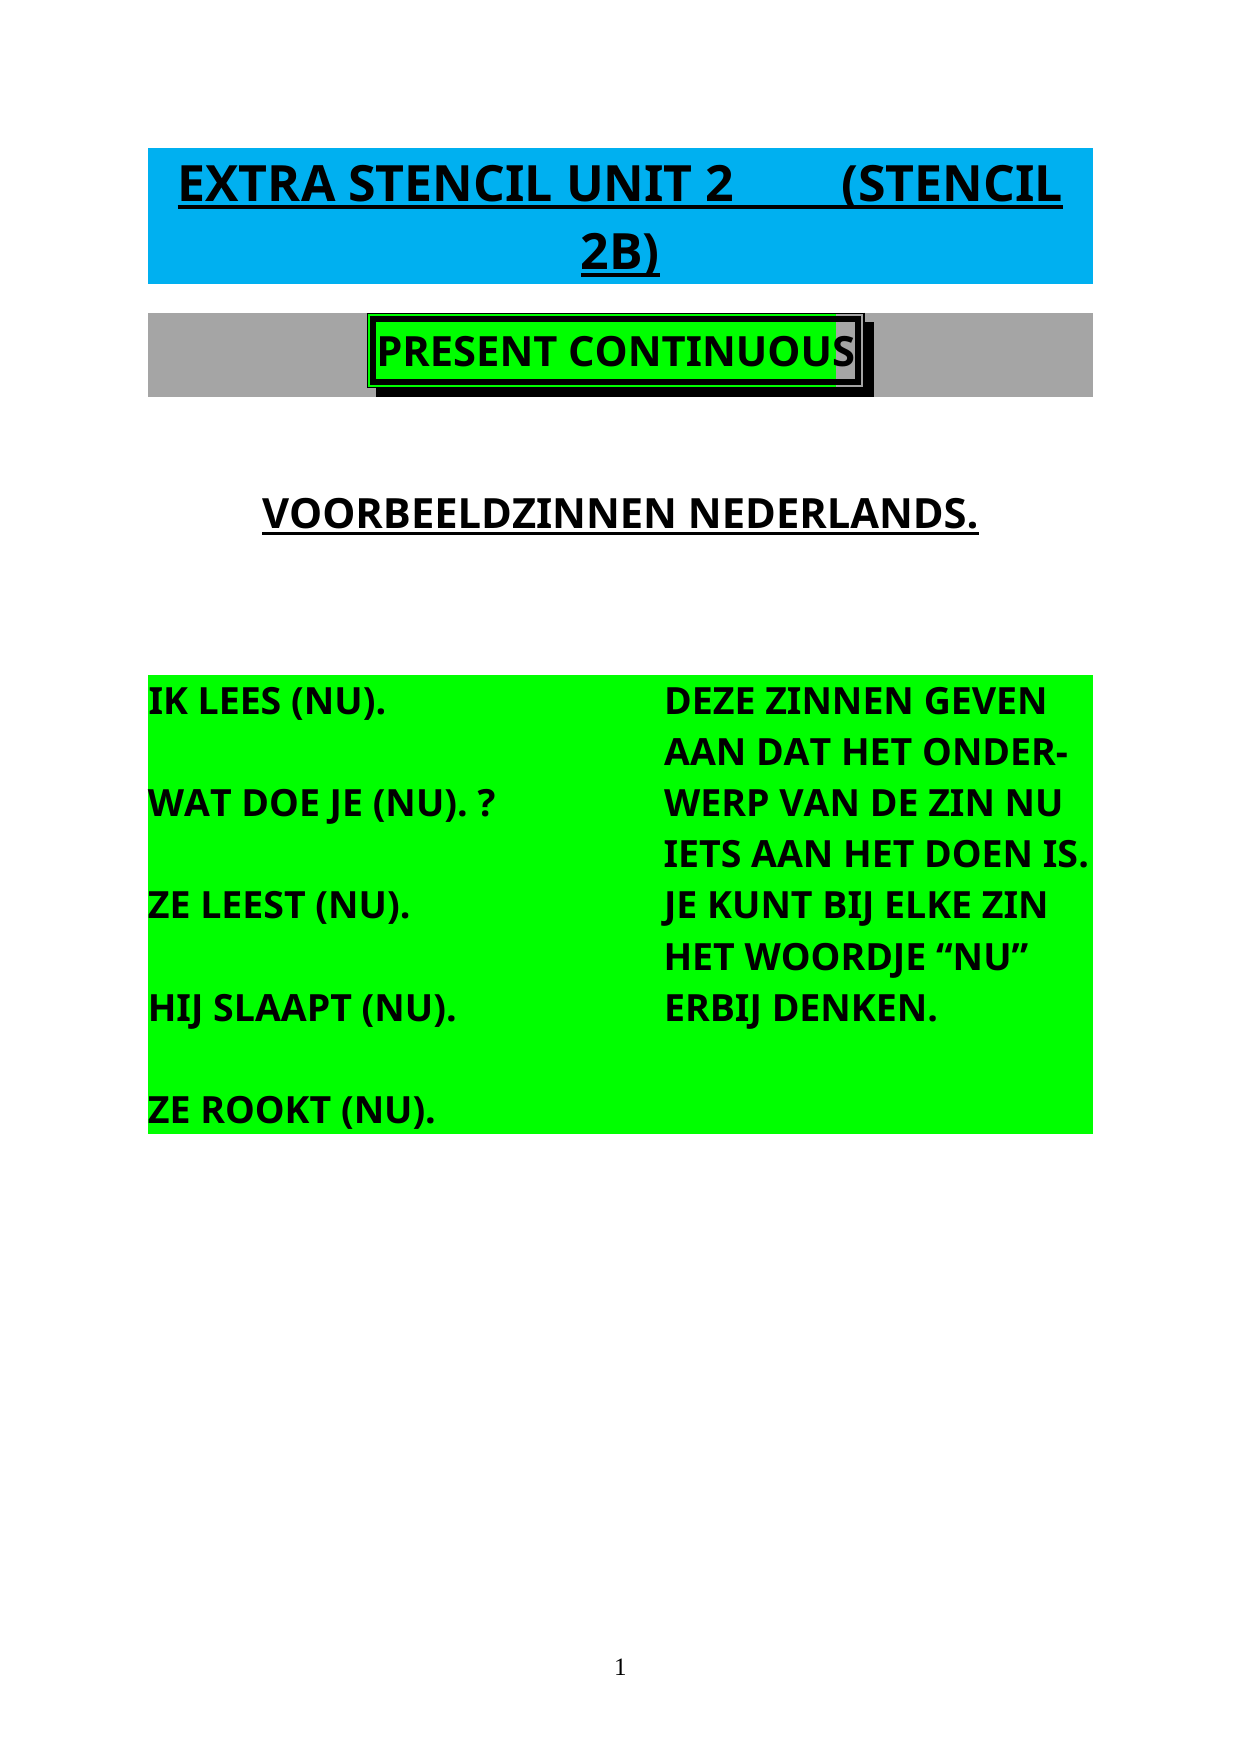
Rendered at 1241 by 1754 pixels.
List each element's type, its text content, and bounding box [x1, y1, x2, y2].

text HIJ SLAAPT (NU). ERBIJ DENKEN. [148, 981, 1093, 1032]
text ZE LEEST (NU). JE KUNT BIJ ELKE ZIN HET WOORDJE “NU” [148, 879, 1093, 981]
text ZE ROOKT (NU). [148, 1083, 1093, 1134]
text IK LEES (NU). DEZE ZINNEN GEVEN AAN DAT HET ONDER- [148, 675, 1093, 777]
subtitle PRESENT CONTINUOUS [148, 313, 376, 397]
text VOORBEELDZINNEN NEDERLANDS. [148, 484, 1093, 541]
text EXTRA STENCIL UNIT 2 (STENCIL 2B) [148, 148, 1093, 284]
subtitle PRESENT CONTINUOUS [865, 313, 1093, 397]
subtitle PRESENT CONTINUOUS [836, 322, 855, 379]
text WAT DOE JE (NU). ? WERP VAN DE ZIN NU IETS AAN HET DOEN IS. [148, 777, 1093, 879]
